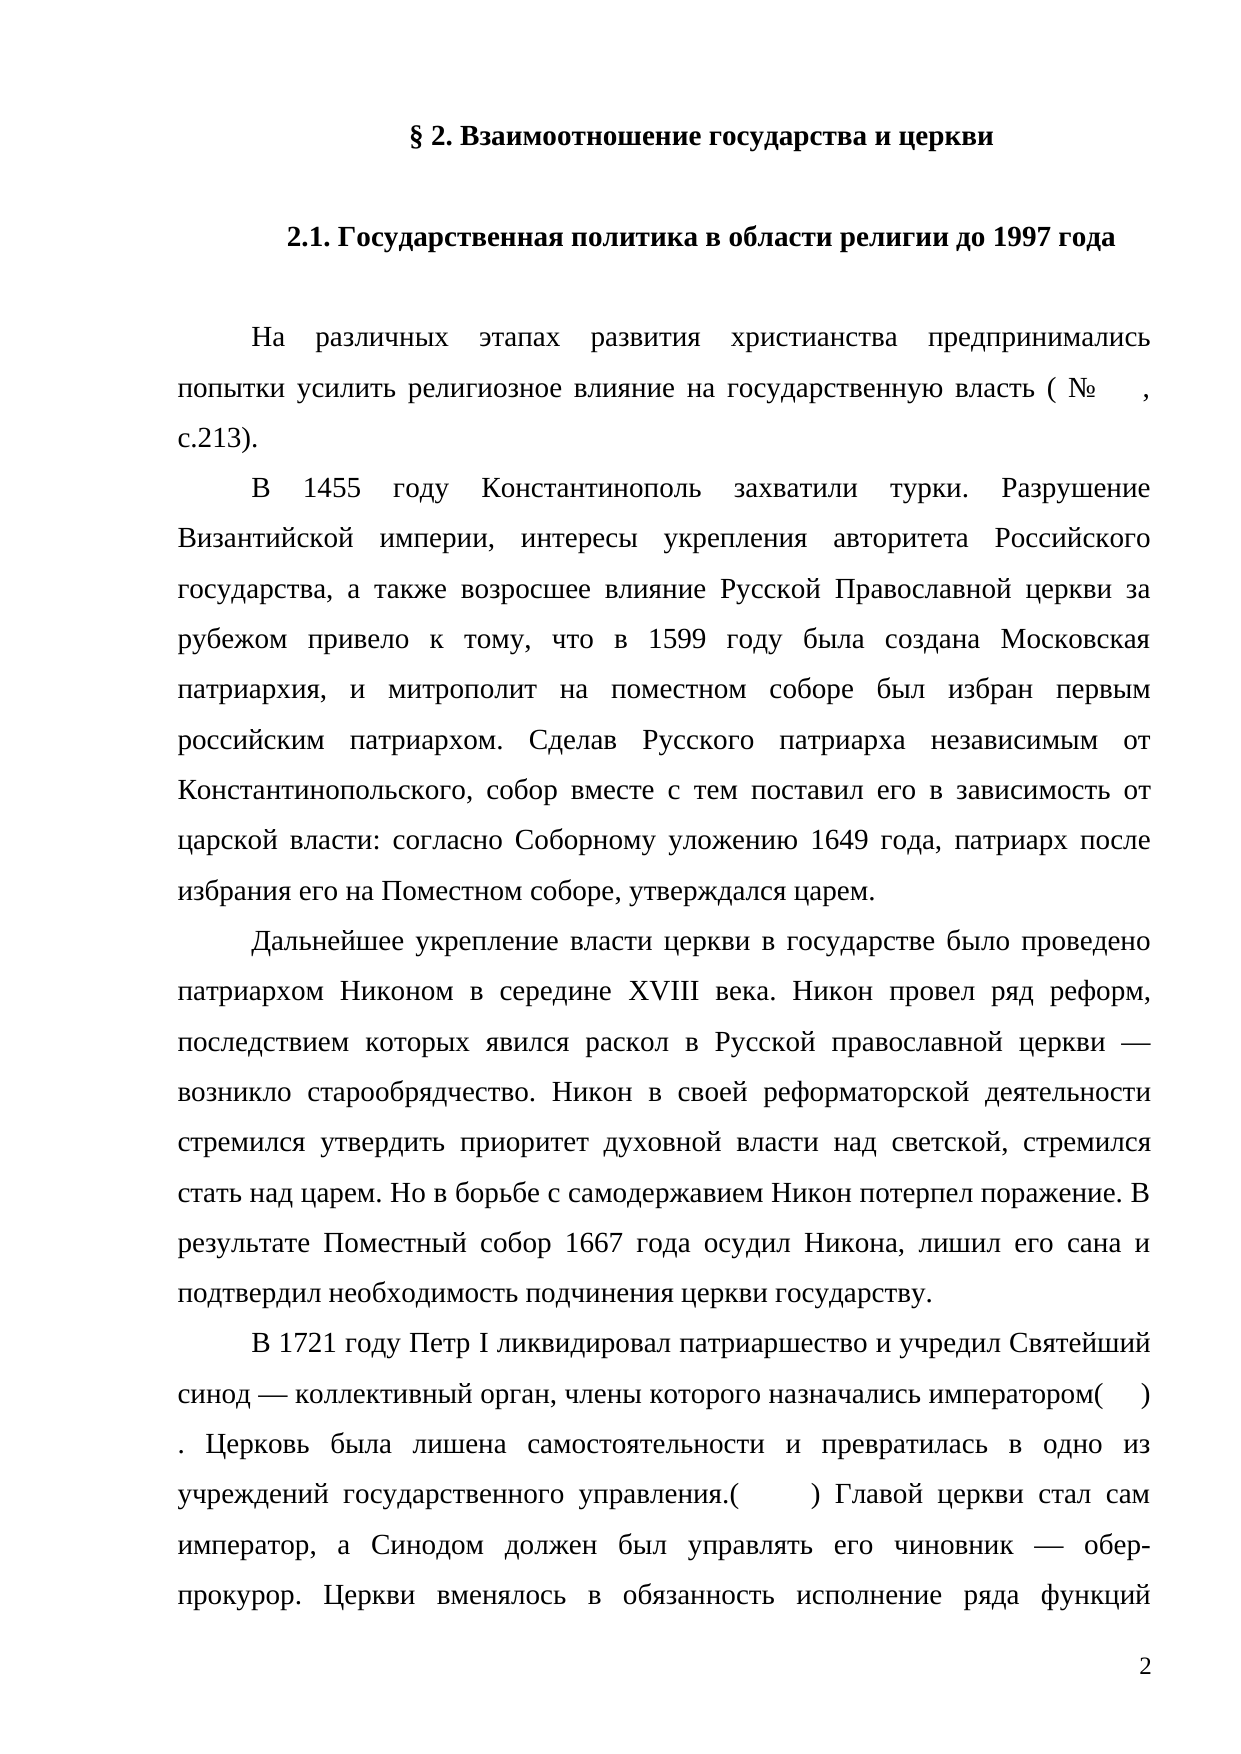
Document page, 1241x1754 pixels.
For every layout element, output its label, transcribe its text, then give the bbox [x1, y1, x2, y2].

text § 2. Взаимоотношение государства и церкви [177, 118, 1152, 152]
text В 1455 году Константинополь захватили турки. Разрушение Византийской империи, интересы укрепления авторитета Российского государства, а также возросшее влияние Русской Православной церкви за рубежом привело к тому, что в 1599 году была создана Московская патриархия, и митрополит на поместном соборе был избран первым российским патриархом. Сделав Русского патриарха независимым от Константинопольского, собор вместе с тем поставил его в зависимость от царской власти: согласно Соборному уложению 1649 года, патриарх после избрания его на Поместном соборе, утверждался царем. [177, 470, 1152, 906]
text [177, 1326, 1152, 1611]
text Дальнейшее укрепление власти церкви в государстве было проведено патриархом Никоном в середине XVIII века. Никон провел ряд реформ, последствием которых явился раскол в Русской православной церкви — возникло старообрядчество. Никон в своей реформаторской деятельности стремился утвердить приоритет духовной власти над светской, стремился стать над царем. Но в борьбе с самодержавием Никон потерпел поражение. В результате Поместный собор 1667 года осудил Никона, лишил его сана и подтвердил необходимость подчинения церкви государству. [177, 923, 1152, 1309]
text На различных этапах развития христианства предпринимались попытки усилить религиозное влияние на государственную власть ( № , с.213). [177, 319, 1152, 453]
text 2.1. Государственная политика в области религии до 1997 года [177, 219, 1152, 252]
